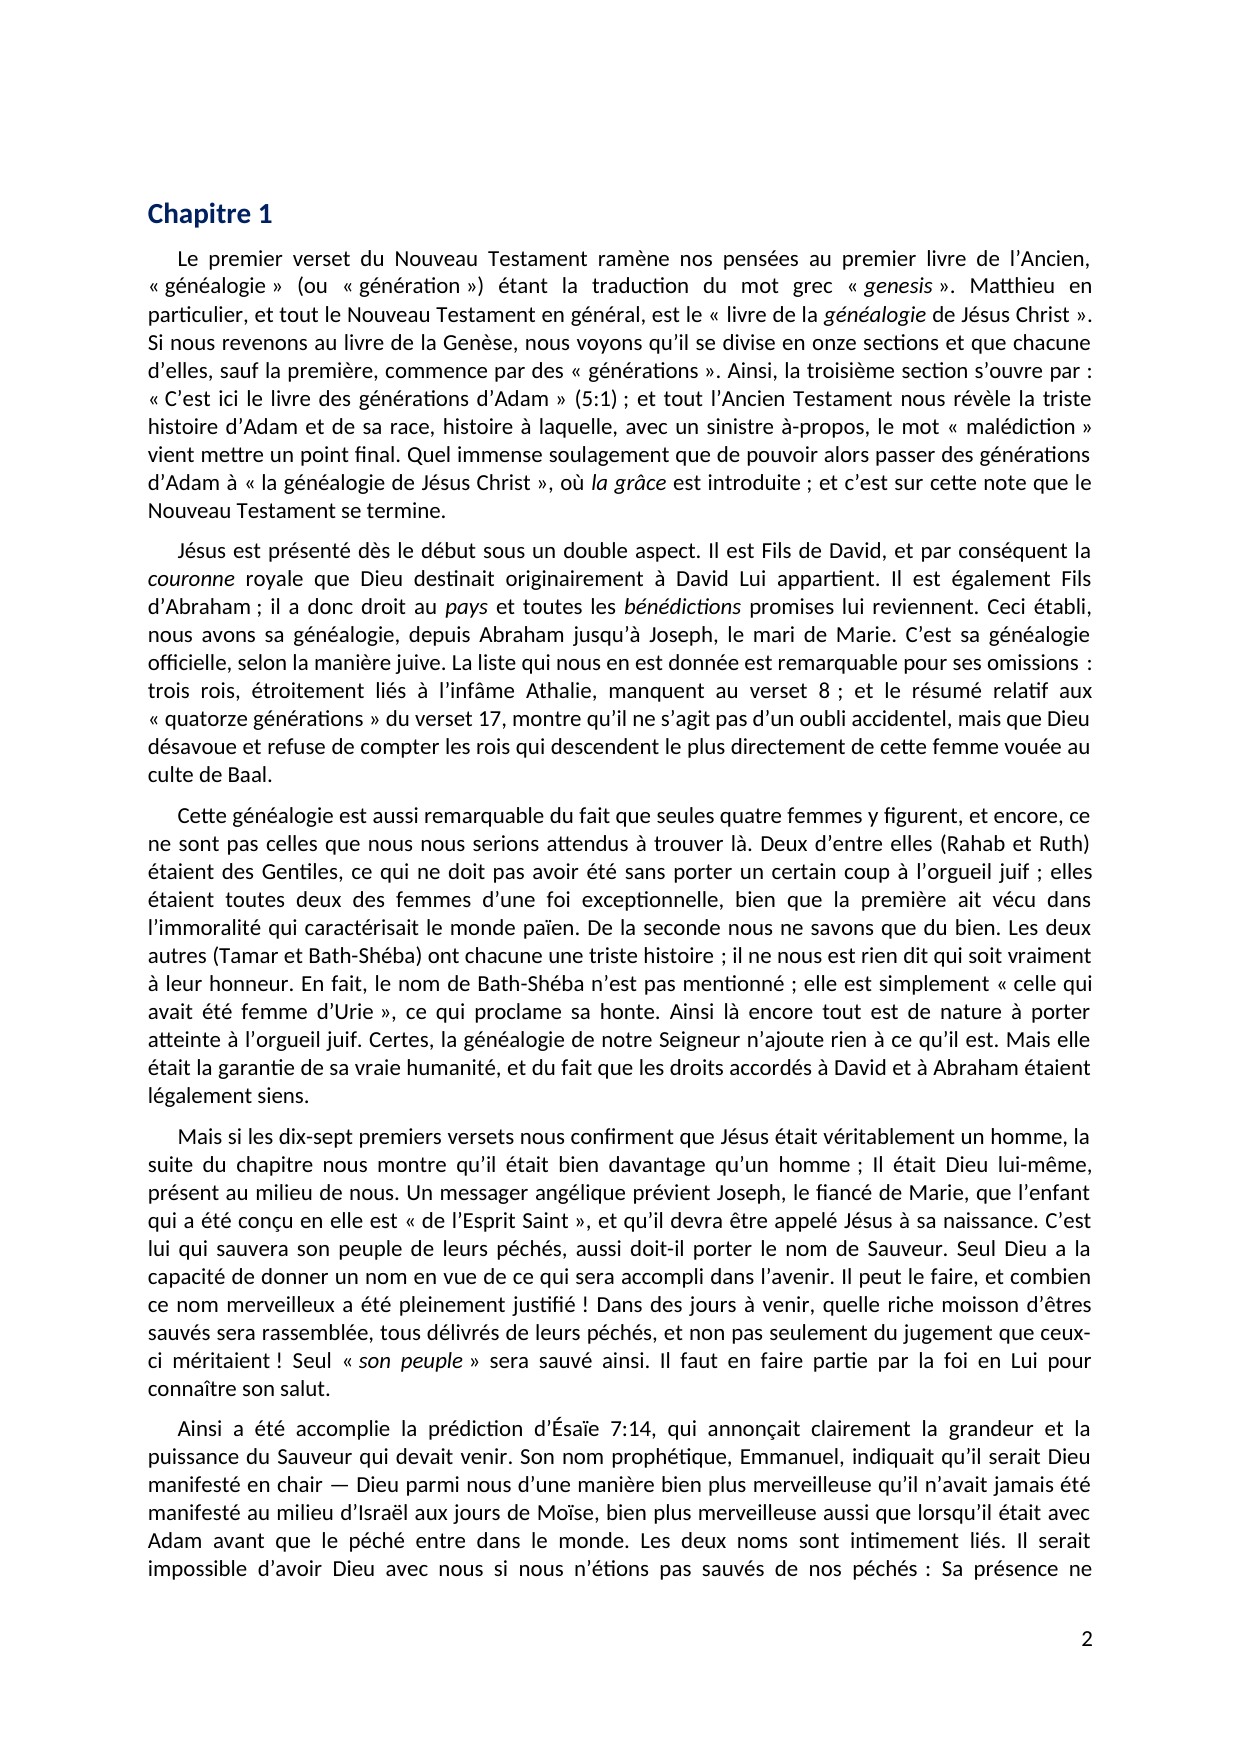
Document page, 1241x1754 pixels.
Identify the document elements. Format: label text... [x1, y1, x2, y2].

subtitle Chapitre 1 [148, 196, 1093, 231]
text Mais si les dix-sept premiers versets nous confirment que Jésus était véritablement un homme, la suite du chapitre nous montre qu’il était bien davantage qu’un homme ; Il était Dieu lui-même, présent au milieu de nous. Un messager angélique prévient Joseph, le fiancé de Marie, que l’enfant qui a été conçu en elle est « de l’Esprit Saint », et qu’il devra être appelé Jésus à sa naissance. C’est lui qui sauvera son peuple de leurs péchés, aussi doit-il porter le nom de Sauveur. Seul Dieu a la capacité de donner un nom en vue de ce qui sera accompli dans l’avenir. Il peut le faire, et combien ce nom merveilleux a été pleinement justifié ! Dans des jours à venir, quelle riche moisson d’êtres sauvés sera rassemblée, tous délivrés de leurs péchés, et non pas seulement du jugement que ceux-ci méritaient ! Seul « son peuple » sera sauvé ainsi. Il faut en faire partie par la foi en Lui pour connaître son salut. [148, 1122, 1093, 1402]
text Le premier verset du Nouveau Testament ramène nos pensées au premier livre de l’Ancien, « généalogie » (ou « génération ») étant la traduction du mot grec « genesis ». Matthieu en particulier, et tout le Nouveau Testament en général, est le « livre de la généalogie de Jésus Christ ». Si nous revenons au livre de la Genèse, nous voyons qu’il se divise en onze sections et que chacune d’elles, sauf la première, commence par des « générations ». Ainsi, la troisième section s’ouvre par : « C’est ici le livre des générations d’Adam » (5:1) ; et tout l’Ancien Testament nous révèle la triste histoire d’Adam et de sa race, histoire à laquelle, avec un sinistre à-propos, le mot « malédiction » vient mettre un point final. Quel immense soulagement que de pouvoir alors passer des générations d’Adam à « la généalogie de Jésus Christ », où la grâce est introduite ; et c’est sur cette note que le Nouveau Testament se termine. [148, 244, 1093, 524]
text Cette généalogie est aussi remarquable du fait que seules quatre femmes y figurent, et encore, ce ne sont pas celles que nous nous serions attendus à trouver là. Deux d’entre elles (Rahab et Ruth) étaient des Gentiles, ce qui ne doit pas avoir été sans porter un certain coup à l’orgueil juif ; elles étaient toutes deux des femmes d’une foi exceptionnelle, bien que la première ait vécu dans l’immoralité qui caractérisait le monde païen. De la seconde nous ne savons que du bien. Les deux autres (Tamar et Bath-Shéba) ont chacune une triste histoire ; il ne nous est rien dit qui soit vraiment à leur honneur. En fait, le nom de Bath-Shéba n’est pas mentionné ; elle est simplement « celle qui avait été femme d’Urie », ce qui proclame sa honte. Ainsi là encore tout est de nature à porter atteinte à l’orgueil juif. Certes, la généalogie de notre Seigneur n’ajoute rien à ce qu’il est. Mais elle était la garantie de sa vraie humanité, et du fait que les droits accordés à David et à Abraham étaient légalement siens. [148, 801, 1093, 1109]
text Jésus est présenté dès le début sous un double aspect. Il est Fils de David, et par conséquent la couronne royale que Dieu destinait originairement à David Lui appartient. Il est également Fils d’Abraham ; il a donc droit au pays et toutes les bénédictions promises lui reviennent. Ceci établi, nous avons sa généalogie, depuis Abraham jusqu’à Joseph, le mari de Marie. C’est sa généalogie officielle, selon la manière juive. La liste qui nous en est donnée est remarquable pour ses omissions : trois rois, étroitement liés à l’infâme Athalie, manquent au verset 8 ; et le résumé relatif aux « quatorze générations » du verset 17, montre qu’il ne s’agit pas d’un oubli accidentel, mais que Dieu désavoue et refuse de compter les rois qui descendent le plus directement de cette femme vouée au culte de Baal. [148, 536, 1093, 788]
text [148, 1414, 1093, 1583]
